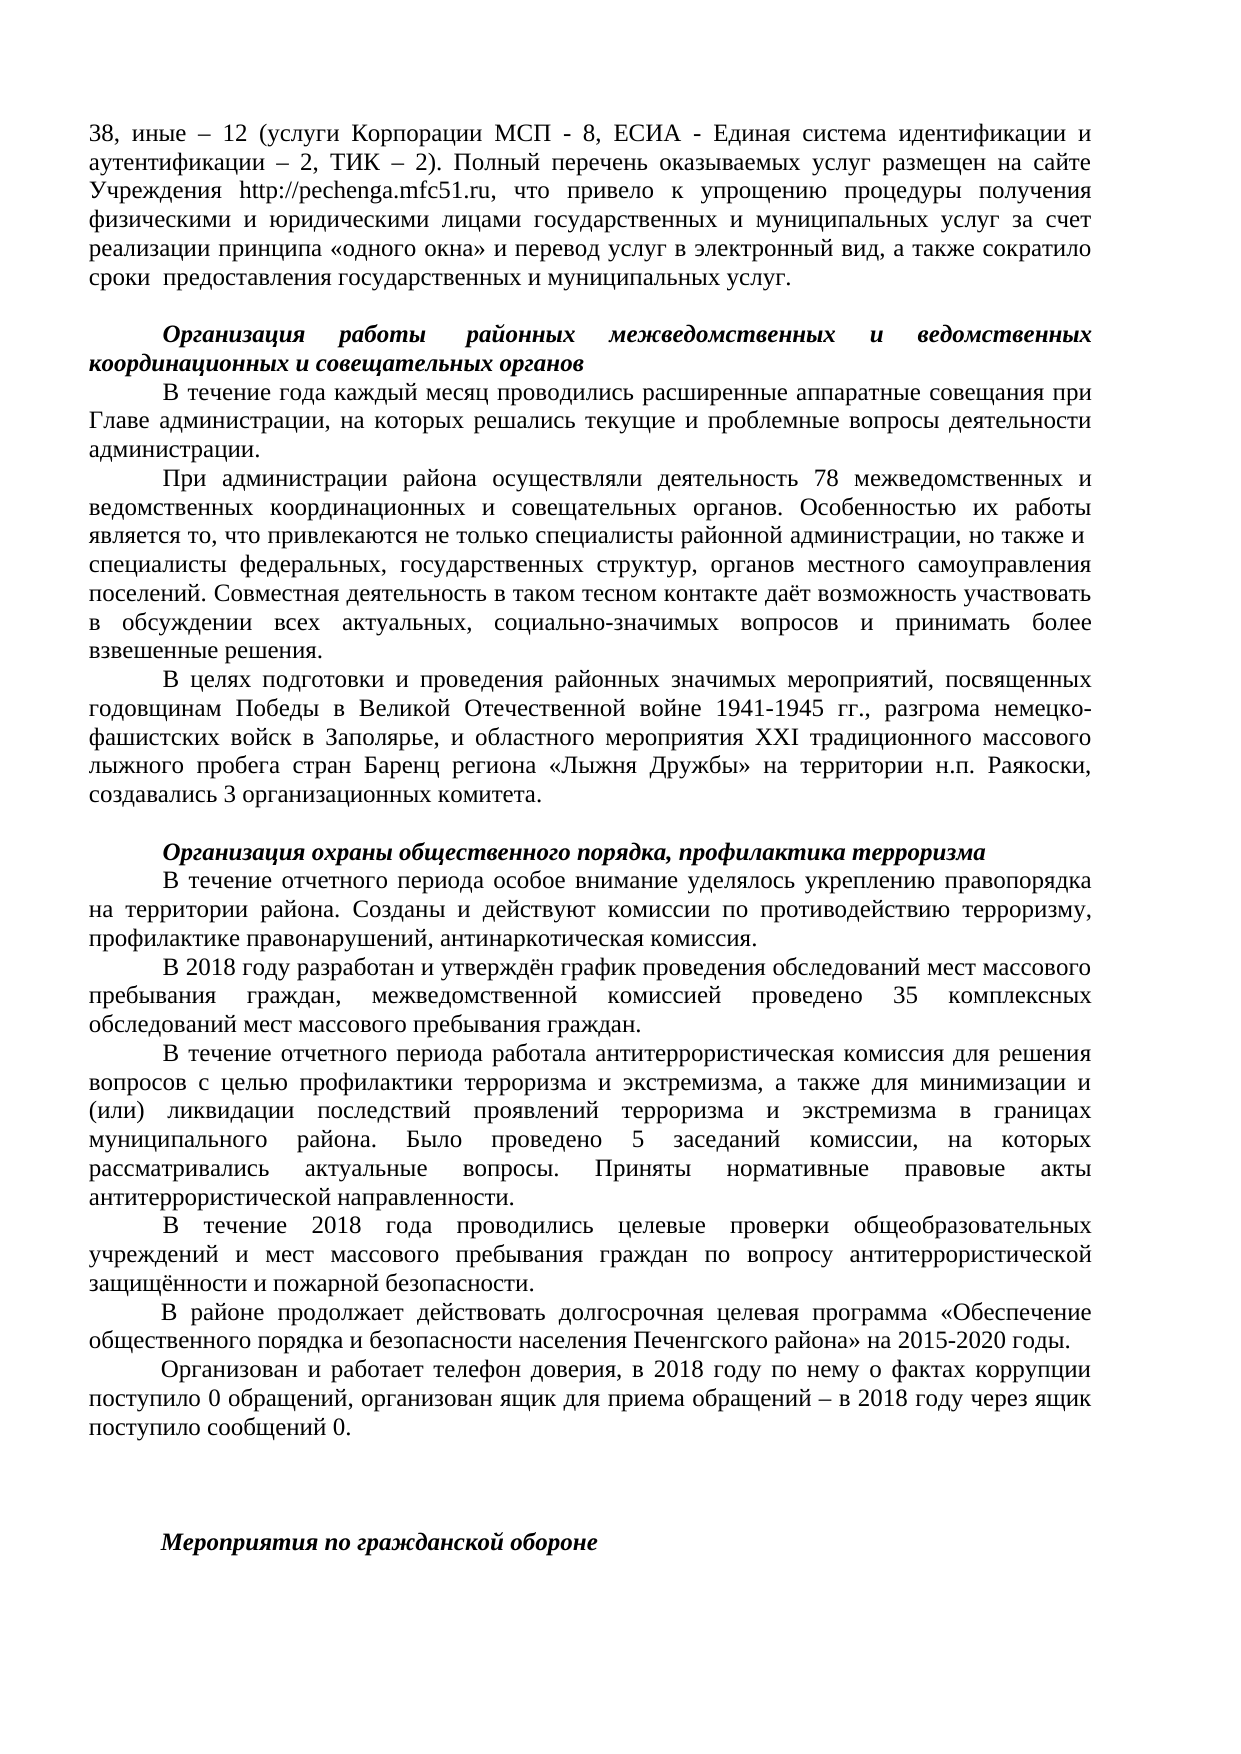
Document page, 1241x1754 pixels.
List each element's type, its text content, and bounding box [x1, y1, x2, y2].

text В целях подготовки и проведения районных значимых мероприятий, посвященных годовщинам Победы в Великой Отечественной войне 1941-1945 гг., разгрома немецко-фашистских войск в Заполярье, и областного мероприятия XXI традиционного массового лыжного пробега стран Баренц региона «Лыжня Дружбы» на территории н.п. Раякоски, создавались 3 организационных комитета. [89, 664, 1092, 808]
text В течение отчетного периода особое внимание уделялось укреплению правопорядка на территории района. Созданы и действуют комиссии по противодействию терроризму, профилактике правонарушений, антинаркотическая комиссия. [89, 866, 1092, 952]
text При администрации района осуществляли деятельность 78 межведомственных и ведомственных координационных и совещательных органов. Особенностью их работы является то, что привлекаются не только специалисты районной администрации, но также и специалисты федеральных, государственных структур, органов местного самоуправления поселений. Совместная деятельность в таком тесном контакте даёт возможность участвовать в обсуждении всех актуальных, социально-значимых вопросов и принимать более взвешенные решения. [89, 463, 1092, 664]
text В течение года каждый месяц проводились расширенные аппаратные совещания при Главе администрации, на которых решались текущие и проблемные вопросы деятельности администрации. [89, 377, 1092, 463]
text В районе продолжает действовать долгосрочная целевая программа «Обеспечение общественного порядка и безопасности населения Печенгского района» на 2015-2020 годы. [89, 1297, 1092, 1354]
text Организация работы районных межведомственных и ведомственных координационных и совещательных органов [89, 319, 1092, 377]
text Организован и работает телефон доверия, в 2018 году по нему о фактах коррупции поступило 0 обращений, организован ящик для приема обращений – в 2018 году через ящик поступило сообщений 0. [89, 1354, 1092, 1441]
text В 2018 году разработан и утверждён график проведения обследований мест массового пребывания граждан, межведомственной комиссией проведено 35 комплексных обследований мест массового пребывания граждан. [89, 952, 1092, 1038]
text Организация охраны общественного порядка, профилактика терроризма [89, 837, 1092, 866]
text В течение отчетного периода работала антитеррористическая комиссия для решения вопросов с целью профилактики терроризма и экстремизма, а также для минимизации и (или) ликвидации последствий проявлений терроризма и экстремизма в границах муниципального района. Было проведено 5 заседаний комиссии, на которых рассматривались актуальные вопросы. Приняты нормативные правовые акты антитеррористической направленности. [89, 1038, 1092, 1211]
text Мероприятия по гражданской обороне [89, 1527, 1092, 1556]
text В течение 2018 года проводились целевые проверки общеобразовательных учреждений и мест массового пребывания граждан по вопросу антитеррористической защищённости и пожарной безопасности. [89, 1211, 1092, 1297]
